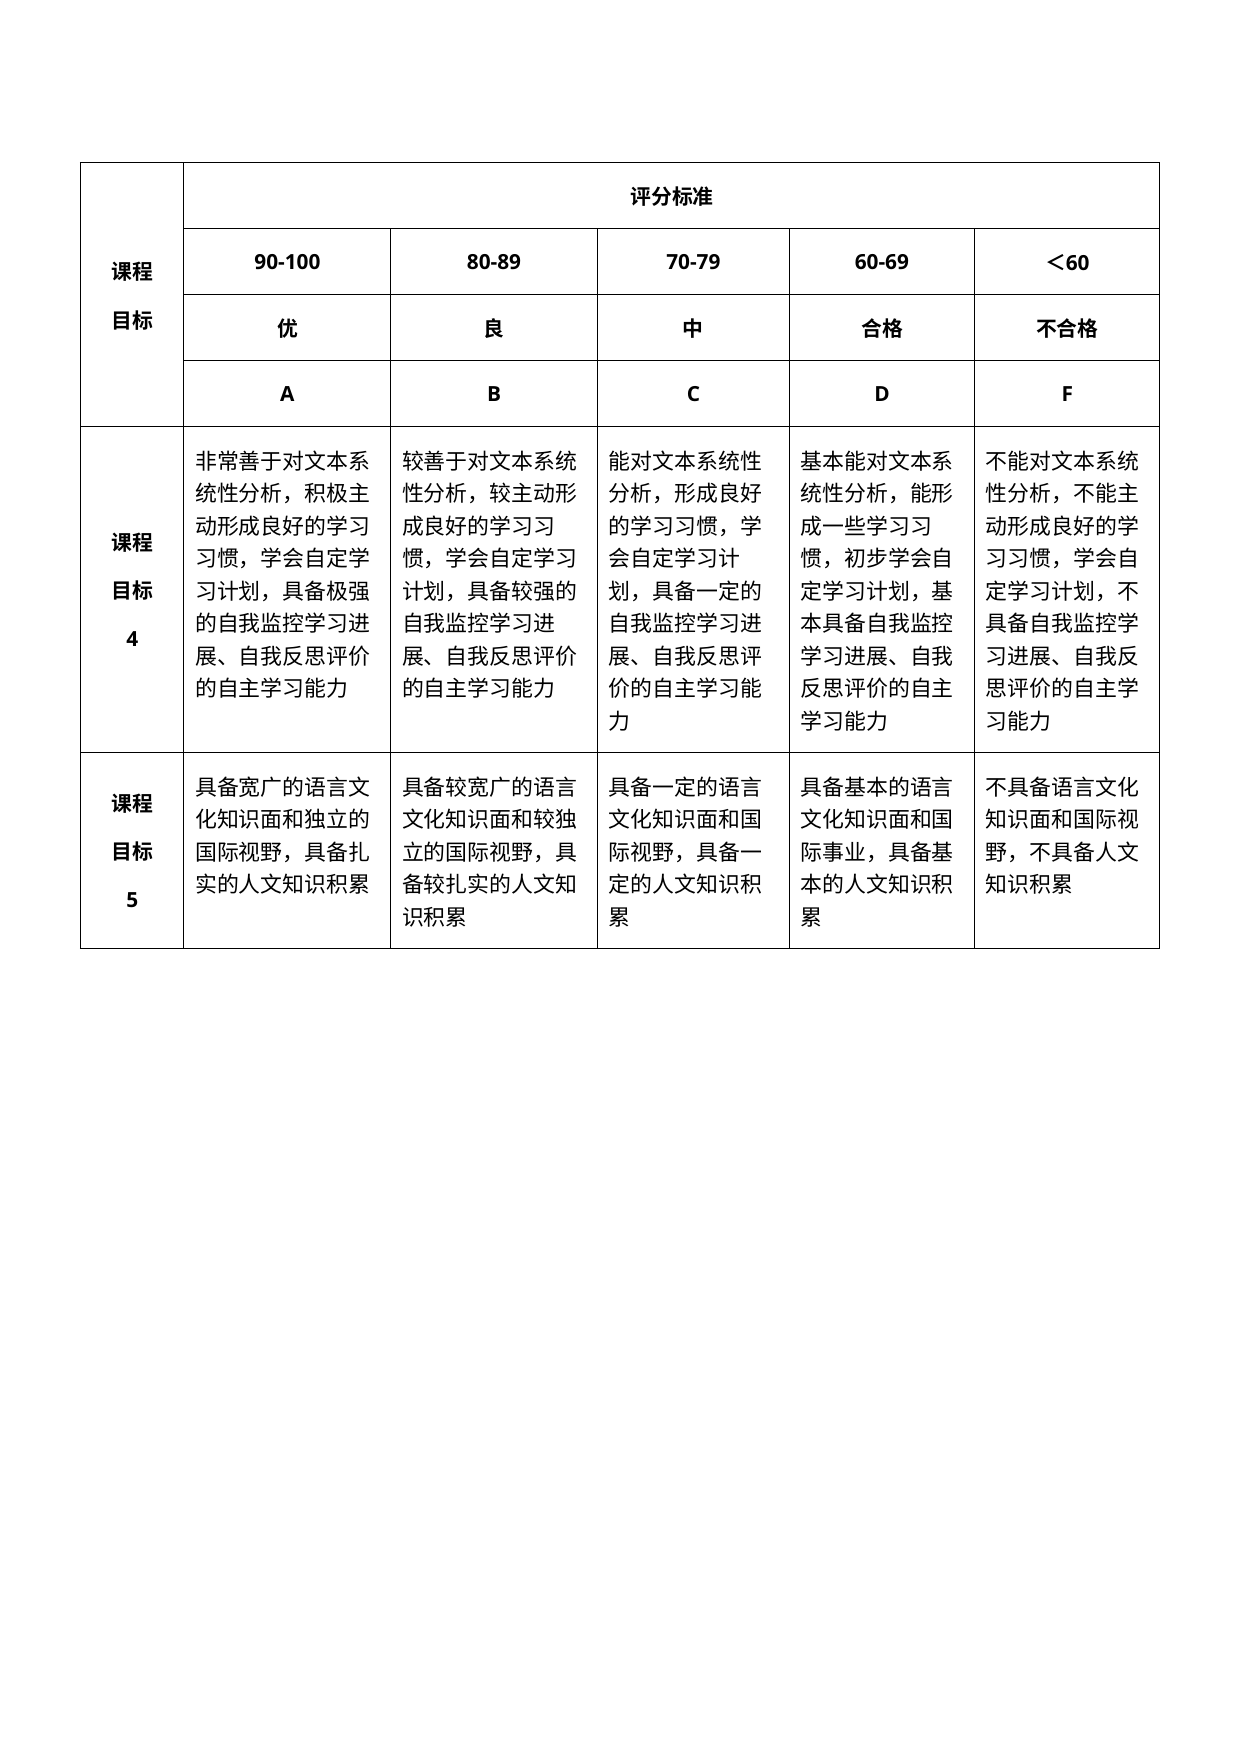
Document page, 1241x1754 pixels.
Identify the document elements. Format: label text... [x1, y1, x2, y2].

table_cell 不合格 [975, 295, 1159, 360]
table_cell D [790, 361, 974, 426]
table_cell 良 [391, 295, 597, 360]
table_cell B [391, 361, 597, 426]
table_cell 具备较宽广的语言文化知识面和较独立的国际视野，具备较扎实的人文知识积累 [391, 753, 597, 948]
table_cell A [184, 361, 390, 426]
table_cell 非常善于对文本系统性分析，积极主动形成良好的学习习惯，学会自定学习计划，具备极强的自我监控学习进展、自我反思评价的自主学习能力 [184, 427, 390, 752]
table_cell 具备一定的语言文化知识面和国际视野，具备一定的人文知识积累 [598, 753, 789, 948]
table_cell 基本能对文本系统性分析，能形成一些学习习惯，初步学会自定学习计划，基本具备自我监控学习进展、自我反思评价的自主学习能力 [790, 427, 974, 752]
table_cell 不能对文本系统性分析，不能主动形成良好的学习习惯，学会自定学习计划，不具备自我监控学习进展、自我反思评价的自主学习能力 [975, 427, 1159, 752]
table_cell 优 [184, 295, 390, 360]
table_cell ＜60 [975, 229, 1159, 294]
table_cell 中 [598, 295, 789, 360]
table_cell 较善于对文本系统性分析，较主动形成良好的学习习惯，学会自定学习计划，具备较强的自我监控学习进展、自我反思评价的自主学习能力 [391, 427, 597, 752]
table_cell 不具备语言文化知识面和国际视野，不具备人文知识积累 [975, 753, 1159, 948]
table_cell 70-79 [598, 229, 789, 294]
table_cell 具备基本的语言文化知识面和国际事业，具备基本的人文知识积累 [790, 753, 974, 948]
table_cell 60-69 [790, 229, 974, 294]
table_header 评分标准 [184, 163, 1159, 228]
table_header 课程 目标 [81, 163, 183, 426]
table_cell C [598, 361, 789, 426]
table_cell 90-100 [184, 229, 390, 294]
table_cell 合格 [790, 295, 974, 360]
table_cell F [975, 361, 1159, 426]
table_cell 课程 目标 5 [81, 753, 183, 948]
table_cell 能对文本系统性分析，形成良好的学习习惯，学会自定学习计划，具备一定的自我监控学习进展、自我反思评价的自主学习能力 [598, 427, 789, 752]
table_cell 课程 目标 4 [81, 427, 183, 752]
table_cell 80-89 [391, 229, 597, 294]
table_cell 具备宽广的语言文化知识面和独立的国际视野，具备扎实的人文知识积累 [184, 753, 390, 948]
